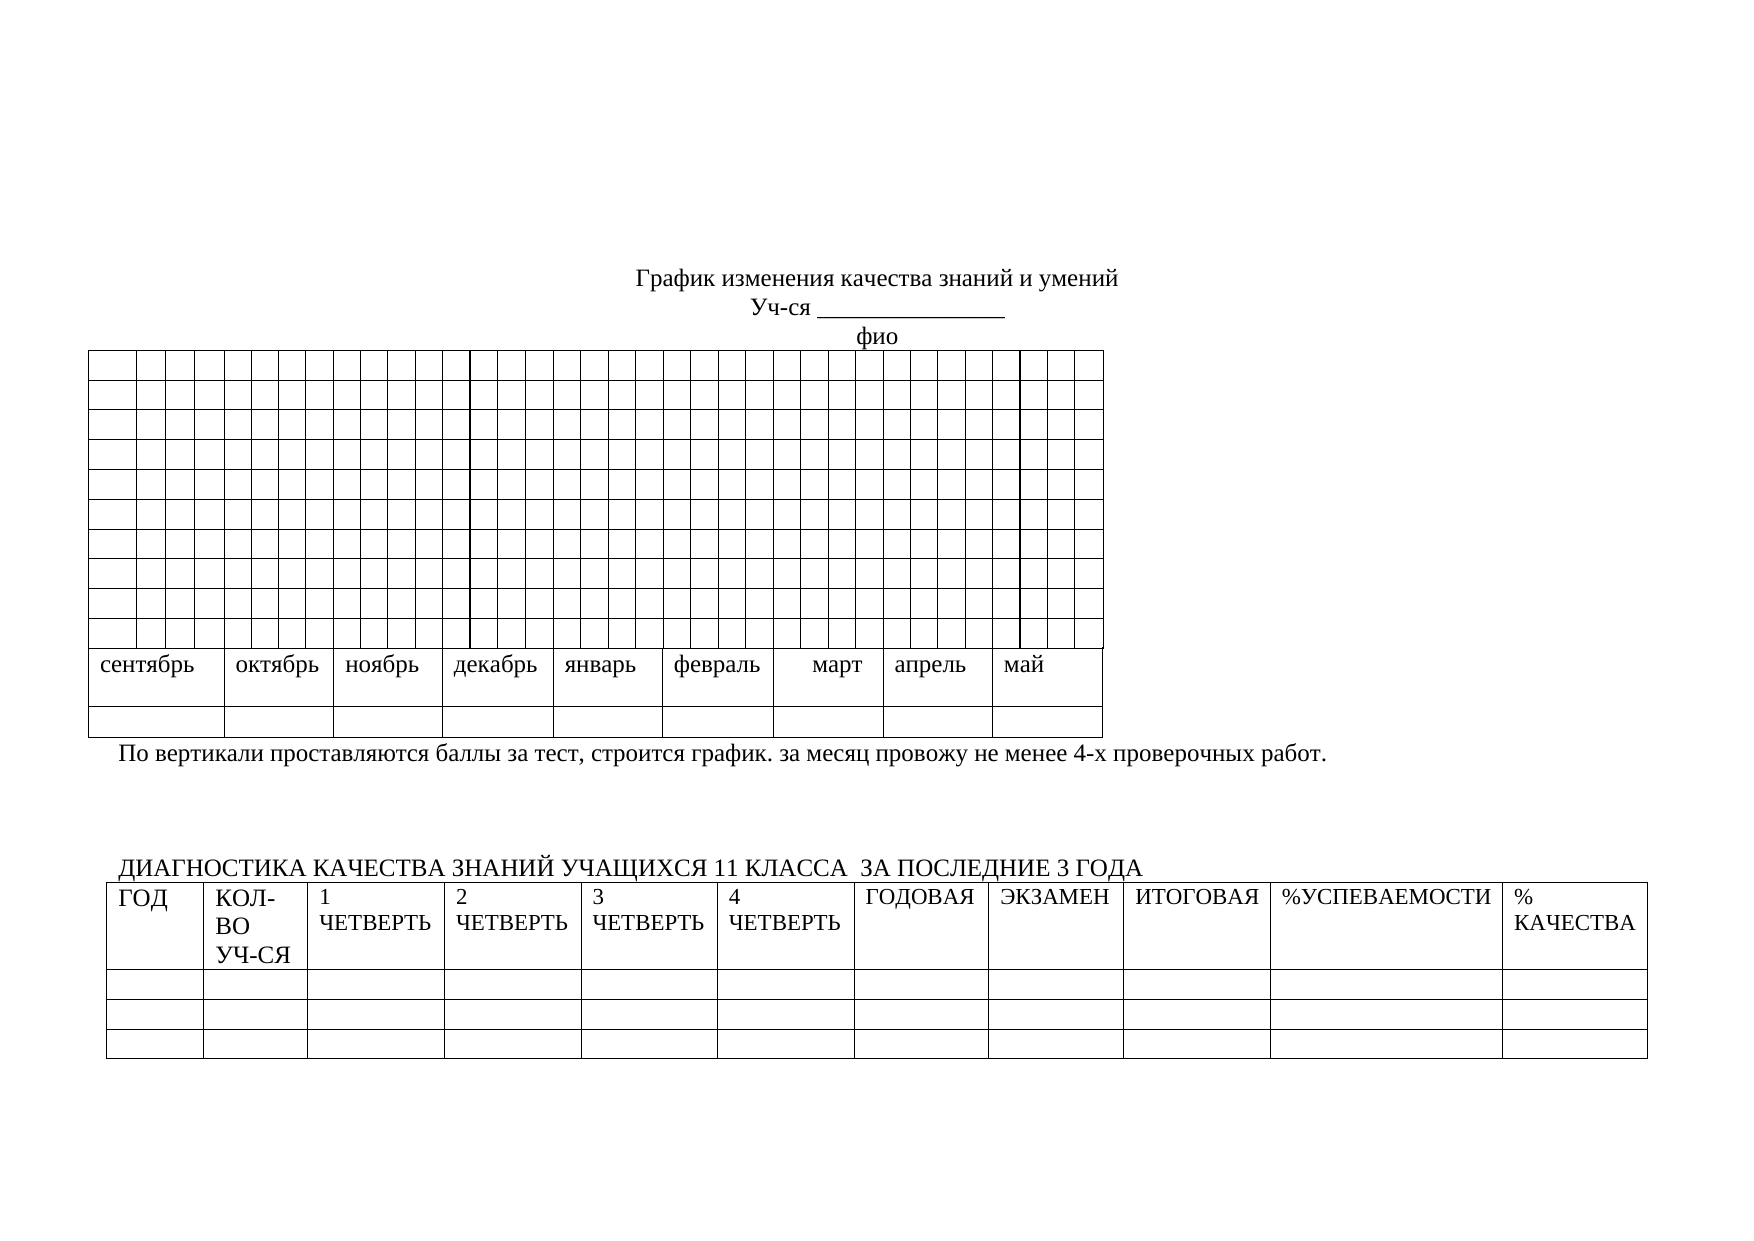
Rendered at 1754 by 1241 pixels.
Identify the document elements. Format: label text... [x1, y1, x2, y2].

table_header [1021, 351, 1047, 379]
table_cell [829, 381, 855, 409]
table_cell [306, 500, 333, 528]
table_cell [938, 440, 965, 469]
table_cell [471, 381, 497, 409]
table_cell [306, 559, 333, 588]
table_cell [526, 559, 553, 588]
table_cell [1075, 619, 1103, 648]
table_cell [581, 470, 608, 499]
table_cell [166, 530, 194, 558]
table_cell [498, 530, 525, 558]
table_cell [279, 381, 305, 409]
table_cell [195, 440, 224, 469]
table_cell [416, 470, 442, 499]
table_cell [361, 470, 387, 499]
table_cell [609, 500, 635, 528]
table_cell [581, 440, 608, 469]
table_cell [966, 470, 992, 499]
table_cell [107, 1000, 203, 1028]
table_cell [719, 470, 745, 499]
table_cell [966, 559, 992, 588]
table_header [801, 351, 828, 379]
table_cell [609, 440, 635, 469]
table_cell [279, 440, 305, 469]
table_cell [306, 589, 333, 618]
table_cell [416, 410, 442, 439]
table_cell [581, 589, 608, 618]
table_cell [416, 530, 442, 558]
table_cell [498, 500, 525, 528]
table_cell [1124, 970, 1270, 999]
table_cell [252, 410, 278, 439]
table_cell [1271, 970, 1502, 999]
table_cell [993, 500, 1019, 528]
table_cell [166, 381, 194, 409]
table_cell [388, 619, 415, 648]
table_header 1 ЧЕТВЕРТЬ [308, 883, 444, 969]
table_cell [829, 440, 855, 469]
table_cell [884, 559, 910, 588]
table_cell [829, 559, 855, 588]
table_cell [884, 589, 910, 618]
table_cell [774, 410, 800, 439]
table_cell [746, 470, 773, 499]
table_cell [993, 410, 1019, 439]
table_cell [1503, 1030, 1647, 1058]
table_cell [166, 470, 194, 499]
table_cell [856, 530, 883, 558]
table_cell ноябрь [334, 649, 442, 706]
table_cell [306, 381, 333, 409]
table_cell [718, 1000, 854, 1028]
table_cell [526, 381, 553, 409]
table_cell [1075, 470, 1103, 499]
table_cell [829, 530, 855, 558]
table_cell [195, 619, 224, 648]
table_cell [334, 619, 360, 648]
table_cell [361, 619, 387, 648]
table_cell [526, 410, 553, 439]
table_cell [691, 500, 718, 528]
table_cell [526, 619, 553, 648]
table_cell [718, 1030, 854, 1058]
table_cell [1048, 440, 1074, 469]
table_cell [1075, 381, 1103, 409]
table_cell [801, 410, 828, 439]
table_cell [801, 440, 828, 469]
table_cell [993, 470, 1019, 499]
table_cell [664, 619, 690, 648]
table_cell [204, 1000, 307, 1028]
table_cell [911, 589, 937, 618]
table_cell [554, 500, 580, 528]
table_cell [137, 589, 165, 618]
text По вертикали проставляются баллы за тест, строится график. за месяц провожу не менее 4-х проверочных работ. [118, 738, 1636, 767]
table_cell [664, 470, 690, 499]
table_cell [443, 410, 469, 439]
table_cell [884, 500, 910, 528]
table_cell [829, 500, 855, 528]
table_header [471, 351, 497, 379]
table_cell [746, 559, 773, 588]
table_header [884, 351, 910, 379]
table_cell [856, 440, 883, 469]
table_cell [774, 381, 800, 409]
table_cell [636, 619, 663, 648]
table_header [554, 351, 580, 379]
table_cell [107, 1030, 203, 1058]
table_cell [609, 619, 635, 648]
table_cell [308, 970, 444, 999]
table_cell [609, 559, 635, 588]
table_cell [306, 619, 333, 648]
table_cell [137, 530, 165, 558]
table_cell [443, 589, 469, 618]
table_cell [581, 410, 608, 439]
table_cell [334, 381, 360, 409]
table_cell [334, 559, 360, 588]
table_cell [664, 500, 690, 528]
table_cell [719, 500, 745, 528]
table_cell [89, 440, 136, 469]
table_header [306, 351, 333, 379]
table_cell [966, 410, 992, 439]
table_cell [334, 410, 360, 439]
table_cell [166, 410, 194, 439]
table_header [1075, 351, 1103, 379]
table_cell [252, 381, 278, 409]
table_cell [416, 589, 442, 618]
table_cell [719, 589, 745, 618]
table_cell [801, 470, 828, 499]
table_cell [89, 559, 136, 588]
table_header ЭКЗАМЕН [989, 883, 1123, 969]
table_cell [829, 589, 855, 618]
table_cell [993, 589, 1019, 618]
table_cell [609, 589, 635, 618]
table_cell [554, 381, 580, 409]
table_cell [582, 1030, 717, 1058]
table_cell [801, 619, 828, 648]
table_cell [89, 470, 136, 499]
table_cell [938, 500, 965, 528]
table_cell [166, 589, 194, 618]
table_cell [334, 530, 360, 558]
table_cell [107, 970, 203, 999]
table_cell [388, 559, 415, 588]
table_cell [361, 381, 387, 409]
table_cell [498, 440, 525, 469]
table_cell [664, 410, 690, 439]
table_cell [554, 589, 580, 618]
table_cell декабрь [443, 649, 553, 706]
table_cell [581, 530, 608, 558]
table_cell [89, 410, 136, 439]
table_cell [691, 410, 718, 439]
table_cell [884, 707, 992, 737]
text фио [118, 321, 1636, 350]
table_cell [966, 440, 992, 469]
table_header ГОДОВАЯ [855, 883, 988, 969]
table_cell [1021, 559, 1047, 588]
table_header [443, 351, 469, 379]
table_header [966, 351, 992, 379]
table_cell [801, 500, 828, 528]
table_cell [416, 619, 442, 648]
table_header [166, 351, 194, 379]
table_cell [856, 381, 883, 409]
table_cell [498, 410, 525, 439]
table_cell [443, 559, 469, 588]
table_cell [526, 530, 553, 558]
table_cell [498, 589, 525, 618]
table_cell [204, 970, 307, 999]
table_cell [1021, 470, 1047, 499]
table_cell [252, 619, 278, 648]
table_cell [137, 410, 165, 439]
table_cell [388, 530, 415, 558]
table_cell [1124, 1000, 1270, 1028]
table_cell [855, 1000, 988, 1028]
table_cell [938, 559, 965, 588]
table_cell [719, 530, 745, 558]
table_cell [1048, 381, 1074, 409]
table_cell [884, 619, 910, 648]
table_cell [137, 470, 165, 499]
table_cell [554, 410, 580, 439]
table_cell [252, 440, 278, 469]
table_cell [829, 470, 855, 499]
table_cell [774, 470, 800, 499]
table_cell [554, 440, 580, 469]
table_cell [252, 589, 278, 618]
table_header [746, 351, 773, 379]
table_cell [609, 470, 635, 499]
table_cell [306, 440, 333, 469]
table_cell [855, 1030, 988, 1058]
table_cell [938, 381, 965, 409]
table_cell [498, 559, 525, 588]
table_cell [89, 381, 136, 409]
table_cell [471, 530, 497, 558]
table_header [581, 351, 608, 379]
table_cell [691, 381, 718, 409]
table_cell октябрь [225, 649, 333, 706]
table_cell [966, 589, 992, 618]
table_cell [718, 970, 854, 999]
table_cell [663, 707, 773, 737]
table_cell [774, 559, 800, 588]
table_cell [1048, 470, 1074, 499]
table_cell [361, 530, 387, 558]
table_cell [1021, 530, 1047, 558]
table_cell [989, 970, 1123, 999]
table_cell [993, 381, 1019, 409]
table_cell [719, 381, 745, 409]
table_cell январь [554, 649, 662, 706]
table_cell [1048, 530, 1074, 558]
table_cell [195, 559, 224, 588]
table_cell [445, 970, 581, 999]
table_cell [443, 381, 469, 409]
table_cell [137, 619, 165, 648]
table_cell [1075, 440, 1103, 469]
table_cell [308, 1000, 444, 1028]
table_cell март [801, 649, 883, 706]
table_cell [1075, 410, 1103, 439]
table_cell [1271, 1030, 1502, 1058]
table_cell [1503, 1000, 1647, 1028]
table_cell [498, 381, 525, 409]
table_cell [993, 559, 1019, 588]
table_cell [526, 589, 553, 618]
table_cell [609, 530, 635, 558]
table_cell [1048, 410, 1074, 439]
table_cell [361, 410, 387, 439]
table_header [416, 351, 442, 379]
table_cell [581, 559, 608, 588]
table_cell [334, 707, 442, 737]
table_cell [137, 559, 165, 588]
table_header [279, 351, 305, 379]
table_cell [306, 470, 333, 499]
table_cell [225, 500, 251, 528]
table_cell [856, 410, 883, 439]
table_header [252, 351, 278, 379]
table_cell [774, 440, 800, 469]
text ДИАГНОСТИКА КАЧЕСТВА ЗНАНИЙ УЧАЩИХСЯ 11 КЛАССА ЗА ПОСЛЕДНИЕ 3 ГОДА [118, 853, 1636, 882]
table_cell [911, 381, 937, 409]
table_cell [966, 530, 992, 558]
table_cell [884, 530, 910, 558]
table_cell [746, 410, 773, 439]
text Уч-ся _______________ [118, 292, 1636, 321]
table_cell [1075, 559, 1103, 588]
table_cell [1021, 440, 1047, 469]
table_cell апрель [884, 649, 992, 706]
table_cell [938, 530, 965, 558]
table_cell [334, 470, 360, 499]
table_header ГОД [107, 883, 203, 969]
table_cell [691, 470, 718, 499]
table_cell [225, 589, 251, 618]
table_header [137, 351, 165, 379]
table_cell [855, 970, 988, 999]
table_cell [1048, 559, 1074, 588]
table_cell [856, 589, 883, 618]
table_cell [225, 381, 251, 409]
table_cell [664, 381, 690, 409]
table_cell [609, 381, 635, 409]
table_cell [279, 500, 305, 528]
table_cell [746, 619, 773, 648]
table_cell [856, 619, 883, 648]
table_header [911, 351, 937, 379]
table_cell [1021, 381, 1047, 409]
table_cell [195, 381, 224, 409]
table_header % КАЧЕСТВА [1503, 883, 1647, 969]
table_cell [664, 559, 690, 588]
table_cell [166, 619, 194, 648]
table_cell [225, 470, 251, 499]
table_cell [334, 440, 360, 469]
table_cell [89, 707, 224, 737]
table_cell [884, 470, 910, 499]
table_header [691, 351, 718, 379]
table_cell [306, 410, 333, 439]
table_cell [166, 440, 194, 469]
table_cell [856, 470, 883, 499]
table_header [388, 351, 415, 379]
table_cell [498, 470, 525, 499]
table_header [195, 351, 224, 379]
table_cell [993, 440, 1019, 469]
table_cell [1021, 500, 1047, 528]
table_cell май [993, 649, 1102, 706]
table_cell [471, 559, 497, 588]
table_cell [89, 500, 136, 528]
table_cell [445, 1000, 581, 1028]
table_cell [554, 707, 662, 737]
table_cell [801, 589, 828, 618]
table_header КОЛ-ВО УЧ-СЯ [204, 883, 307, 969]
table_cell [774, 707, 801, 737]
text График изменения качества знаний и умений [118, 263, 1636, 292]
table_cell [581, 500, 608, 528]
table_cell [443, 707, 553, 737]
table_cell [911, 410, 937, 439]
table_cell [1075, 589, 1103, 618]
table_cell [989, 1000, 1123, 1028]
table_cell [719, 410, 745, 439]
table_header [1048, 351, 1074, 379]
table_cell [636, 530, 663, 558]
table_cell [966, 381, 992, 409]
table_cell [993, 707, 1102, 737]
table_cell [774, 589, 800, 618]
table_cell [554, 530, 580, 558]
table_cell [911, 500, 937, 528]
table_cell [498, 619, 525, 648]
table_cell [166, 559, 194, 588]
table_cell [911, 440, 937, 469]
table_cell [252, 530, 278, 558]
table_cell [89, 530, 136, 558]
table_cell [636, 381, 663, 409]
table_cell [989, 1030, 1123, 1058]
table_cell [388, 500, 415, 528]
table_cell [856, 500, 883, 528]
table_cell февраль [663, 649, 773, 706]
table_cell [334, 589, 360, 618]
table_cell [416, 500, 442, 528]
table_cell [361, 559, 387, 588]
table_cell [361, 589, 387, 618]
table_cell [416, 559, 442, 588]
table_cell [746, 381, 773, 409]
table_cell [636, 470, 663, 499]
table_header 4 ЧЕТВЕРТЬ [718, 883, 854, 969]
table_cell [445, 1030, 581, 1058]
table_cell [911, 619, 937, 648]
table_cell [471, 619, 497, 648]
table_header [609, 351, 635, 379]
table_cell [691, 440, 718, 469]
table_cell [746, 440, 773, 469]
table_cell [334, 500, 360, 528]
table_cell [636, 589, 663, 618]
table_cell [89, 589, 136, 618]
table_cell [636, 440, 663, 469]
table_header %УСПЕВАЕМОСТИ [1271, 883, 1502, 969]
table_cell [691, 559, 718, 588]
table_header [664, 351, 690, 379]
table_cell [526, 470, 553, 499]
table_cell [938, 410, 965, 439]
table_cell [582, 1000, 717, 1028]
table_cell [195, 470, 224, 499]
table_cell [664, 589, 690, 618]
table_cell [195, 410, 224, 439]
table_cell [774, 500, 800, 528]
table_cell [746, 589, 773, 618]
table_cell [636, 559, 663, 588]
table_cell [225, 707, 333, 737]
table_header [225, 351, 251, 379]
table_cell [774, 649, 801, 706]
table_cell [166, 500, 194, 528]
table_cell [137, 440, 165, 469]
table_cell [1124, 1030, 1270, 1058]
table_cell [966, 500, 992, 528]
table_cell [308, 1030, 444, 1058]
table_cell [225, 440, 251, 469]
table_cell [526, 500, 553, 528]
table_header [498, 351, 525, 379]
table_cell [416, 381, 442, 409]
table_cell [554, 559, 580, 588]
table_cell [279, 559, 305, 588]
table_cell [471, 589, 497, 618]
table_cell [636, 500, 663, 528]
table_cell [774, 530, 800, 558]
table_cell [746, 530, 773, 558]
table_cell [691, 619, 718, 648]
table_cell [225, 530, 251, 558]
table_cell [801, 381, 828, 409]
table_cell [609, 410, 635, 439]
table_cell [471, 500, 497, 528]
table_cell [801, 707, 883, 737]
table_cell [911, 559, 937, 588]
table_cell [691, 530, 718, 558]
table_cell [195, 500, 224, 528]
table_cell [1503, 970, 1647, 999]
table_cell [746, 500, 773, 528]
table_cell [443, 530, 469, 558]
table_cell [911, 530, 937, 558]
table_cell [443, 619, 469, 648]
table_cell [966, 619, 992, 648]
table_header [774, 351, 800, 379]
table_cell [361, 500, 387, 528]
table_cell [526, 440, 553, 469]
table_cell [388, 440, 415, 469]
table_cell [938, 470, 965, 499]
table_cell сентябрь [89, 649, 224, 706]
table_cell [1021, 410, 1047, 439]
table_header [89, 351, 136, 379]
table_cell [801, 559, 828, 588]
table_cell [137, 381, 165, 409]
table_cell [1048, 619, 1074, 648]
table_cell [471, 470, 497, 499]
table_cell [911, 470, 937, 499]
table_header 2 ЧЕТВЕРТЬ [445, 883, 581, 969]
table_header [938, 351, 965, 379]
table_cell [829, 619, 855, 648]
table_cell [1271, 1000, 1502, 1028]
table_cell [252, 500, 278, 528]
table_cell [938, 619, 965, 648]
table_cell [1075, 530, 1103, 558]
table_cell [884, 440, 910, 469]
table_cell [388, 470, 415, 499]
table_cell [195, 589, 224, 618]
table_cell [719, 440, 745, 469]
table_cell [388, 410, 415, 439]
table_cell [279, 530, 305, 558]
table_cell [636, 410, 663, 439]
table_cell [361, 440, 387, 469]
table_cell [137, 500, 165, 528]
table_cell [993, 530, 1019, 558]
table_cell [1021, 619, 1047, 648]
table_header [719, 351, 745, 379]
table_cell [664, 440, 690, 469]
table_header [856, 351, 883, 379]
table_cell [581, 619, 608, 648]
table_header [829, 351, 855, 379]
table_cell [884, 381, 910, 409]
table_cell [554, 619, 580, 648]
table_cell [388, 381, 415, 409]
table_cell [774, 619, 800, 648]
table_cell [443, 500, 469, 528]
table_cell [252, 559, 278, 588]
table_cell [279, 589, 305, 618]
table_cell [388, 589, 415, 618]
table_cell [225, 559, 251, 588]
table_cell [938, 589, 965, 618]
table_cell [664, 530, 690, 558]
table_header [636, 351, 663, 379]
table_cell [471, 410, 497, 439]
table_cell [1048, 589, 1074, 618]
table_cell [195, 530, 224, 558]
table_cell [581, 381, 608, 409]
table_cell [691, 589, 718, 618]
table_header [361, 351, 387, 379]
table_header 3 ЧЕТВЕРТЬ [582, 883, 717, 969]
table_cell [279, 410, 305, 439]
table_cell [443, 440, 469, 469]
table_cell [719, 619, 745, 648]
table_cell [856, 559, 883, 588]
table_cell [829, 410, 855, 439]
table_cell [306, 530, 333, 558]
table_cell [89, 619, 136, 648]
table_cell [1075, 500, 1103, 528]
table_cell [719, 559, 745, 588]
table_header [334, 351, 360, 379]
table_cell [416, 440, 442, 469]
table_cell [554, 470, 580, 499]
table_cell [225, 410, 251, 439]
table_cell [279, 470, 305, 499]
table_cell [252, 470, 278, 499]
table_cell [279, 619, 305, 648]
table_cell [1021, 589, 1047, 618]
table_cell [801, 530, 828, 558]
table_cell [993, 619, 1019, 648]
table_header [993, 351, 1019, 379]
table_header ИТОГОВАЯ [1124, 883, 1270, 969]
table_cell [225, 619, 251, 648]
table_header [526, 351, 553, 379]
table_cell [582, 970, 717, 999]
table_cell [443, 470, 469, 499]
table_cell [204, 1030, 307, 1058]
table_cell [471, 440, 497, 469]
table_cell [1048, 500, 1074, 528]
table_cell [884, 410, 910, 439]
